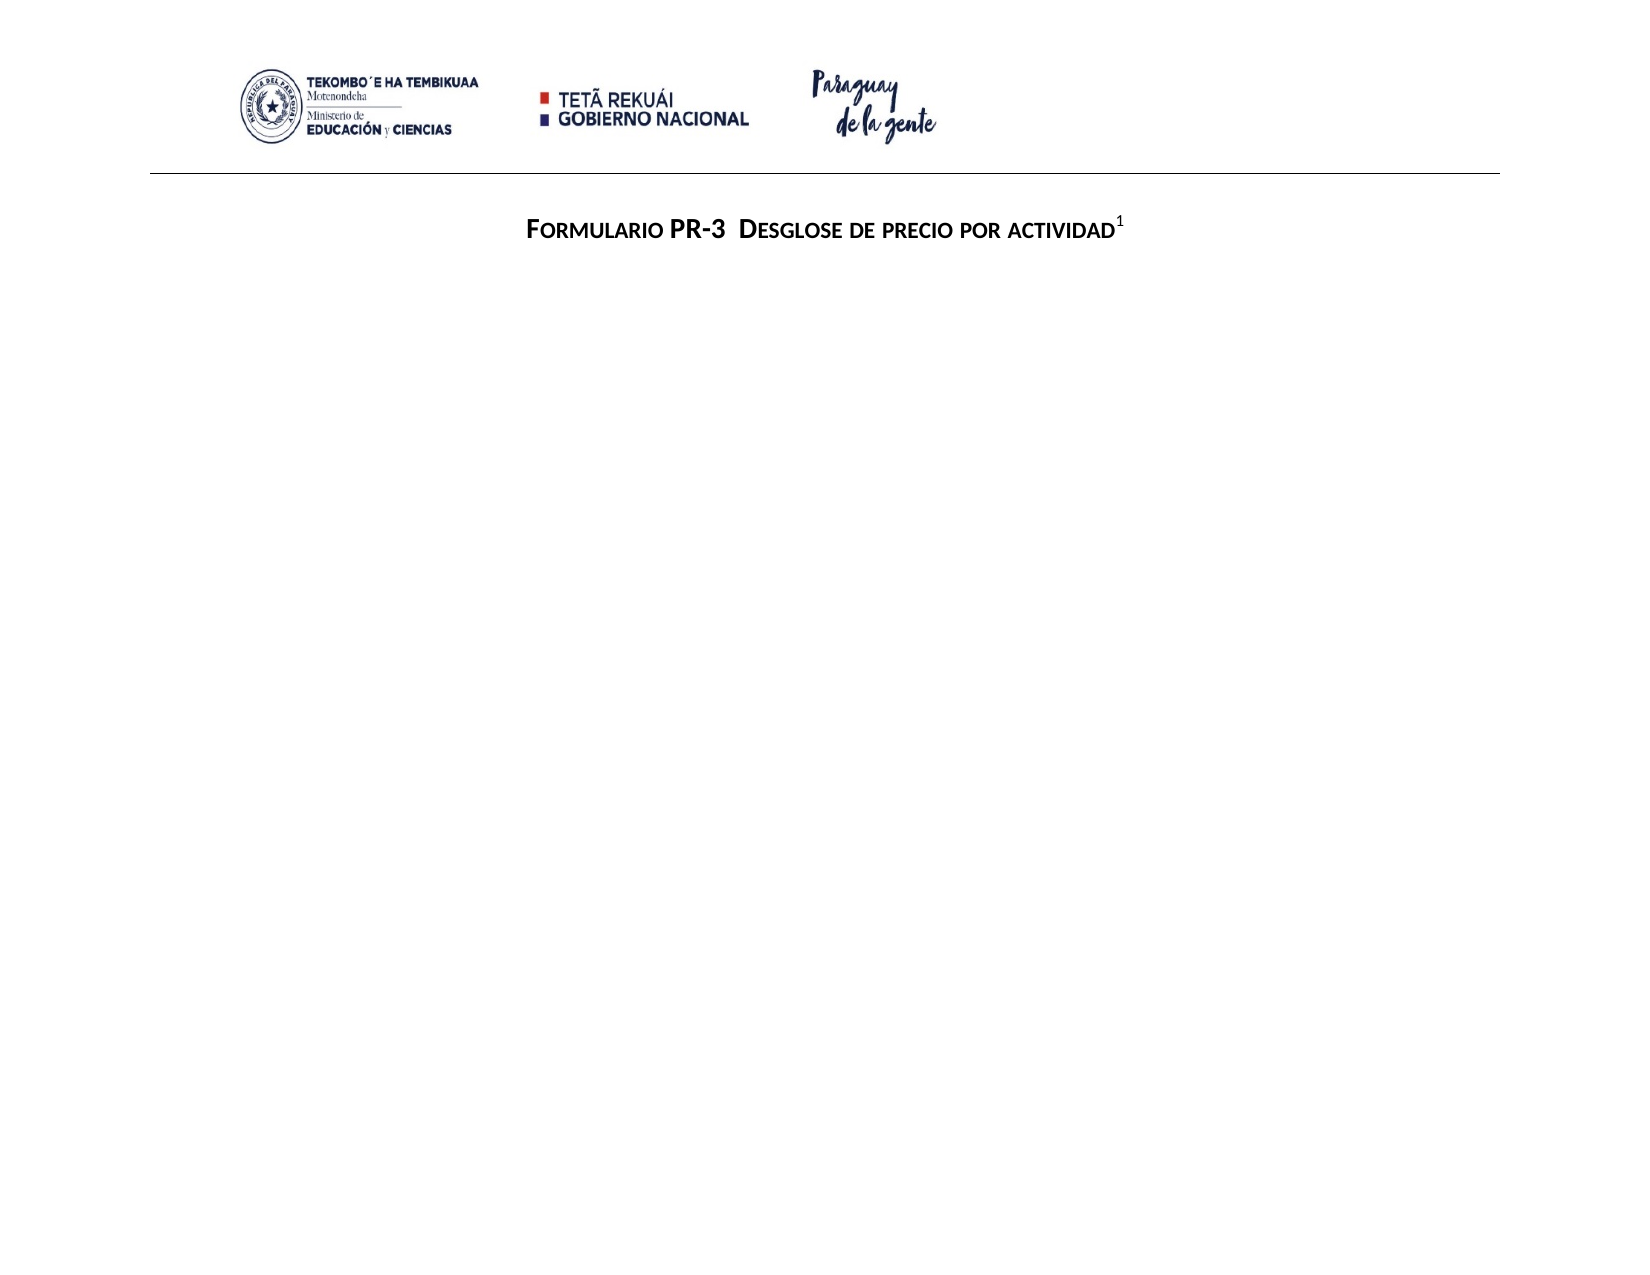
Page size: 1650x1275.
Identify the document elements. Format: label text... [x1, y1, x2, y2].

picture [165, 11, 1014, 164]
subtitle Formulario PR-3 Desglose de precio por actividad1 [150, 210, 1500, 246]
